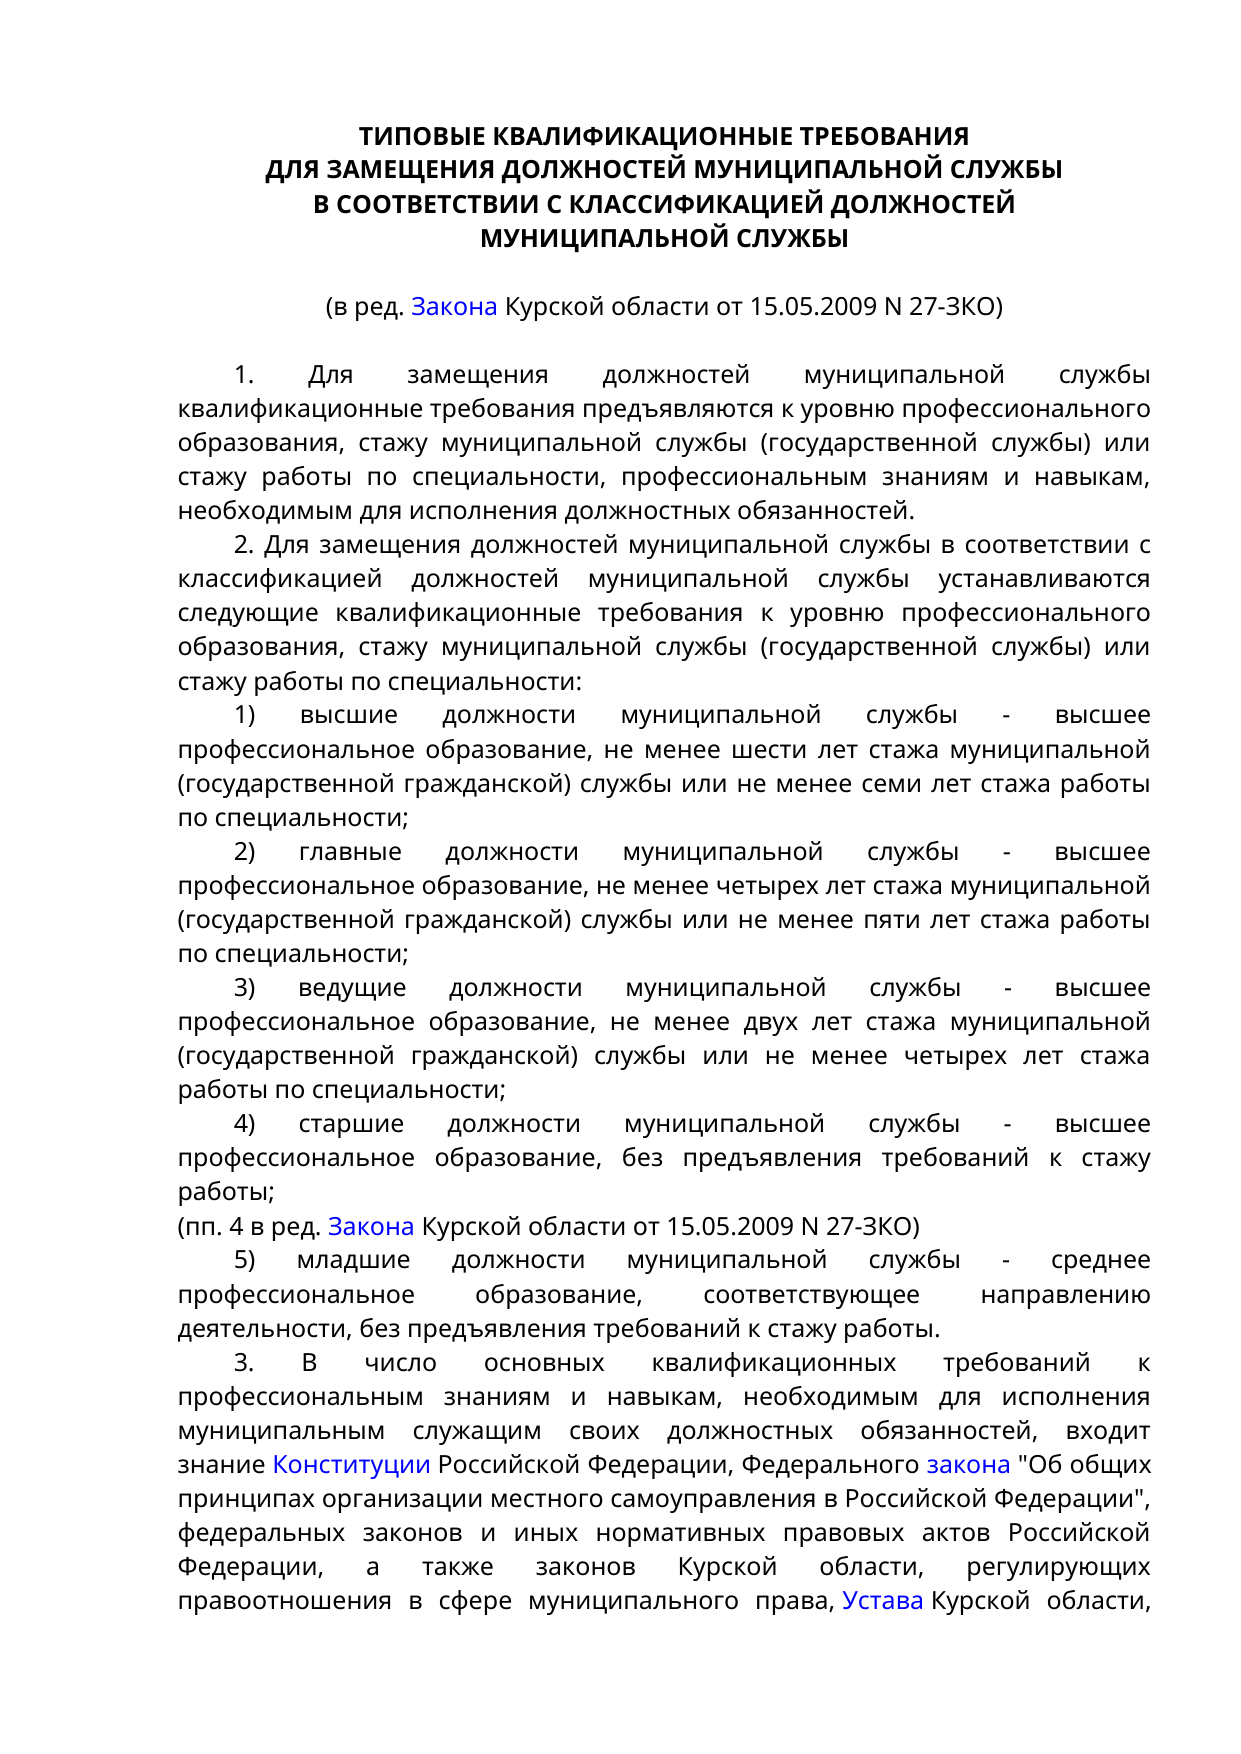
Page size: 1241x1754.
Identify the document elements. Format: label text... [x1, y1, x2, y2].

text 5) младшие должности муниципальной службы - среднее профессиональное образование, соответствующее направлению деятельности, без предъявления требований к стажу работы. [177, 1242, 1152, 1344]
text 1. Для замещения должностей муниципальной службы квалификационные требования предъявляются к уровню профессионального образования, стажу муниципальной службы (государственной службы) или стажу работы по специальности, профессиональным знаниям и навыкам, необходимым для исполнения должностных обязанностей. [177, 357, 1152, 527]
text 2) главные должности муниципальной службы - высшее профессиональное образование, не менее четырех лет стажа муниципальной (государственной гражданской) службы или не менее пяти лет стажа работы по специальности; [177, 833, 1152, 970]
text МУНИЦИПАЛЬНОЙ СЛУЖБЫ [177, 220, 1152, 254]
text 1) высшие должности муниципальной службы - высшее профессиональное образование, не менее шести лет стажа муниципальной (государственной гражданской) службы или не менее семи лет стажа работы по специальности; [177, 697, 1152, 833]
text (в ред. Закона Курской области от 15.05.2009 N 27-ЗКО) [177, 288, 1152, 322]
text 3) ведущие должности муниципальной службы - высшее профессиональное образование, не менее двух лет стажа муниципальной (государственной гражданской) службы или не менее четырех лет стажа работы по специальности; [177, 970, 1152, 1106]
text 4) старшие должности муниципальной службы - высшее профессиональное образование, без предъявления требований к стажу работы; [177, 1106, 1152, 1208]
text ТИПОВЫЕ КВАЛИФИКАЦИОННЫЕ ТРЕБОВАНИЯ [177, 118, 1152, 152]
text 2. Для замещения должностей муниципальной службы в соответствии с классификацией должностей муниципальной службы устанавливаются следующие квалификационные требования к уровню профессионального образования, стажу муниципальной службы (государственной службы) или стажу работы по специальности: [177, 527, 1152, 697]
text ДЛЯ ЗАМЕЩЕНИЯ ДОЛЖНОСТЕЙ МУНИЦИПАЛЬНОЙ СЛУЖБЫ [177, 152, 1152, 186]
text (пп. 4 в ред. Закона Курской области от 15.05.2009 N 27-ЗКО) [177, 1208, 1152, 1242]
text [177, 1344, 1152, 1617]
text В СООТВЕТСТВИИ С КЛАССИФИКАЦИЕЙ ДОЛЖНОСТЕЙ [177, 186, 1152, 220]
